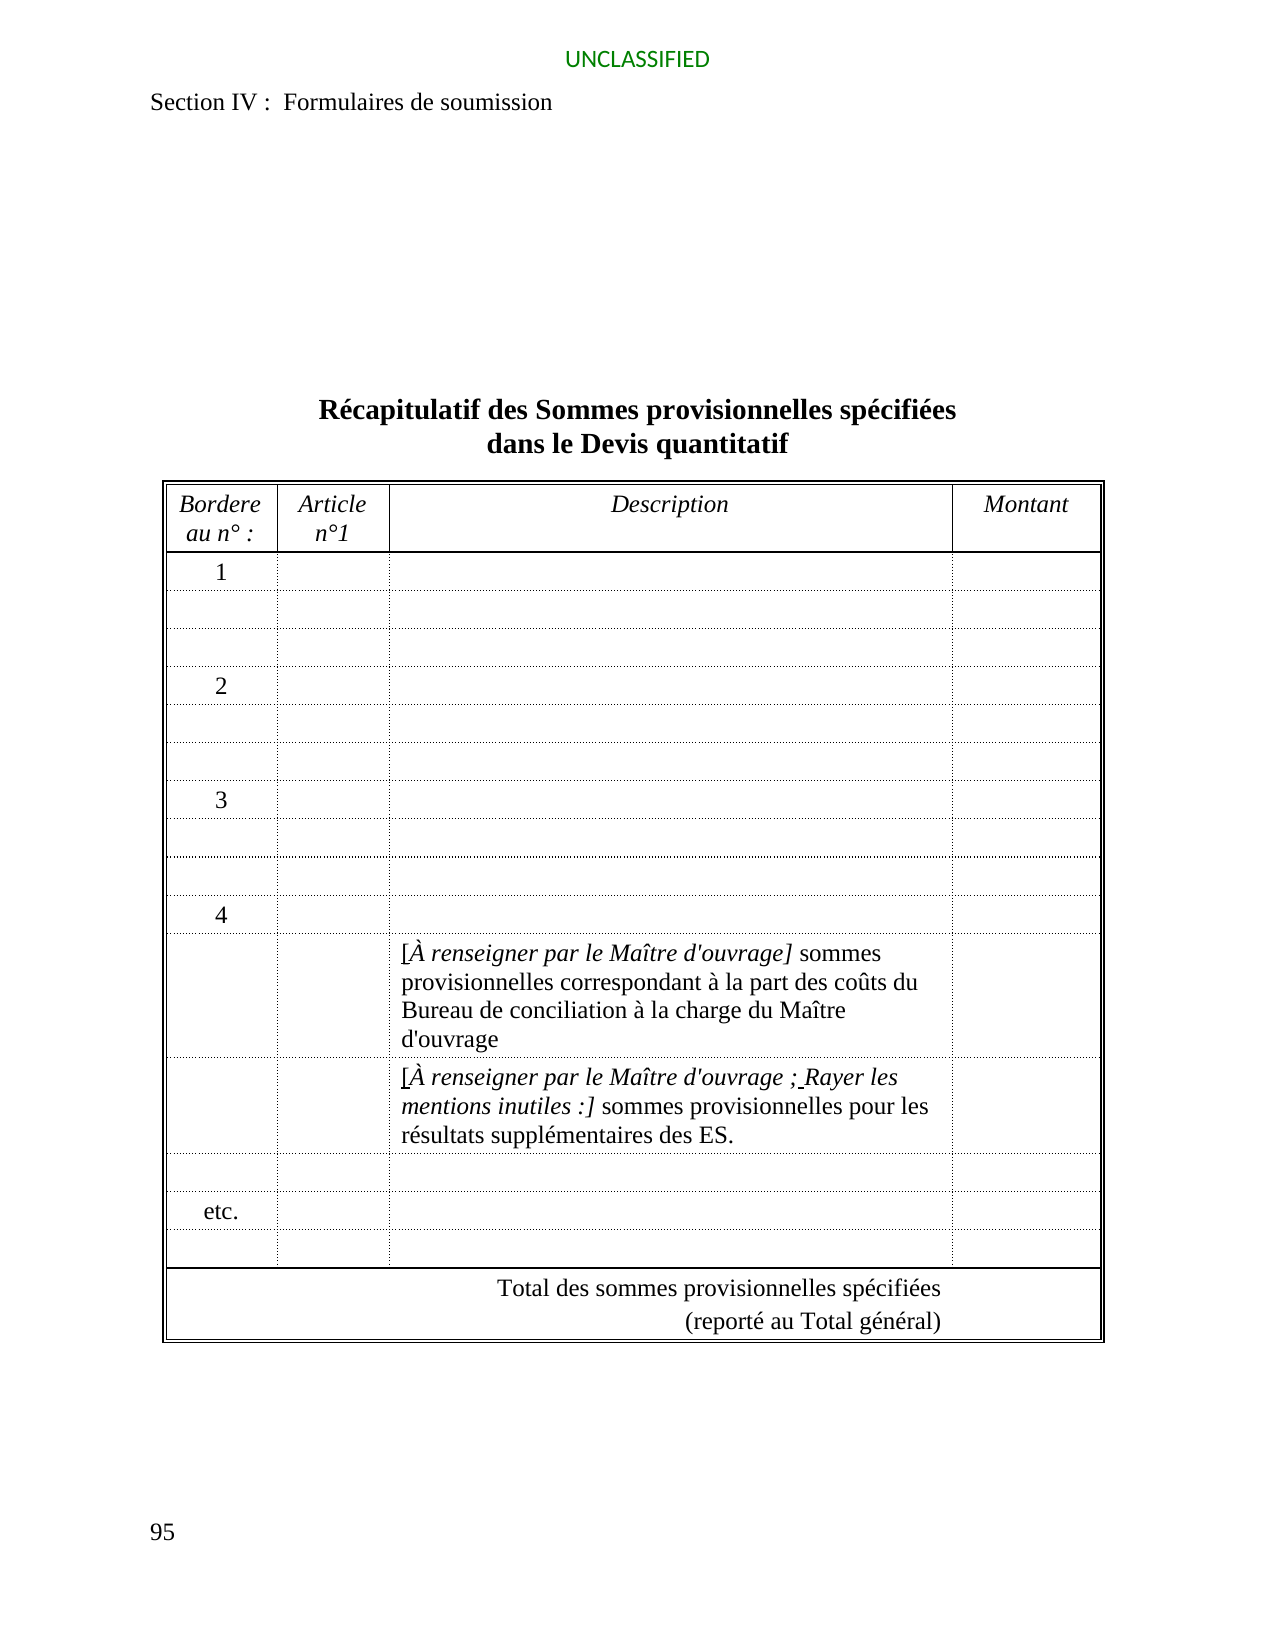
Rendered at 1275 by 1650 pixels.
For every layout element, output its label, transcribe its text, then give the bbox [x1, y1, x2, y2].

table_cell 1 [167, 553, 277, 589]
table_cell [167, 704, 277, 742]
table_cell 2 [167, 666, 277, 704]
table_cell [390, 553, 952, 589]
table_cell [390, 895, 952, 933]
table_cell [167, 1057, 277, 1153]
table_cell [952, 742, 1100, 780]
table_cell [277, 704, 390, 742]
table_cell [390, 704, 952, 742]
subtitle Récapitulatif des Sommes provisionnelles spécifiées dans le Devis quantitatif [150, 392, 1125, 459]
table_cell [167, 1153, 277, 1191]
table_cell [952, 818, 1100, 856]
table_cell [277, 856, 390, 894]
table_cell [167, 628, 277, 666]
table_cell [390, 1229, 952, 1267]
table_cell [277, 1057, 390, 1153]
table_cell [167, 742, 277, 780]
table_cell [À renseigner par le Maître d'ouvrage] sommes provisionnelles correspondant à la part des coûts du Bureau de conciliation à la charge du Maître d'ouvrage [390, 933, 952, 1057]
table_cell [390, 666, 952, 704]
table_cell [952, 933, 1100, 1057]
table_cell [277, 590, 390, 628]
table_cell [952, 1269, 1100, 1339]
table_cell [277, 933, 390, 1057]
table_cell [952, 704, 1100, 742]
table_cell [390, 1153, 952, 1191]
table_cell [390, 1191, 952, 1229]
table_cell [390, 780, 952, 818]
table_cell [167, 856, 277, 894]
table_cell [390, 742, 952, 780]
table_cell [952, 1057, 1100, 1153]
table_cell [952, 1229, 1100, 1267]
table_header Article n°1 [278, 485, 389, 551]
table_cell [952, 1191, 1100, 1229]
table_cell [952, 628, 1100, 666]
table_cell [952, 895, 1100, 933]
table_cell 3 [167, 780, 277, 818]
table_cell [390, 628, 952, 666]
table_header Montant [953, 485, 1100, 551]
table_cell [390, 818, 952, 856]
table_cell [277, 742, 390, 780]
table_cell [952, 1153, 1100, 1191]
table_cell 4 [167, 895, 277, 933]
table_header Description [390, 485, 952, 551]
table_cell [277, 1229, 390, 1267]
table_cell [277, 895, 390, 933]
table_cell [167, 818, 277, 856]
table_cell [952, 553, 1100, 589]
table_cell [952, 666, 1100, 704]
table_cell [167, 933, 277, 1057]
table_cell etc. [167, 1191, 277, 1229]
table_cell [277, 628, 390, 666]
table_cell [167, 1229, 277, 1267]
table_cell [277, 818, 390, 856]
table_cell [277, 666, 390, 704]
table_cell Total des sommes provisionnelles spécifiées (reporté au Total général) [167, 1269, 952, 1339]
table_cell [167, 590, 277, 628]
table_cell [277, 1191, 390, 1229]
table_cell [À renseigner par le Maître d'ouvrage ; Rayer les mentions inutiles :] sommes provisionnelles pour les résultats supplémentaires des ES. [390, 1057, 952, 1153]
table_header Bordereau n° : [167, 485, 277, 551]
table_cell [952, 590, 1100, 628]
table_cell [277, 1153, 390, 1191]
table_cell [277, 553, 390, 589]
table_cell [277, 780, 390, 818]
table_cell [390, 590, 952, 628]
table_cell [952, 780, 1100, 818]
table_cell [390, 856, 952, 894]
table_cell [952, 856, 1100, 894]
